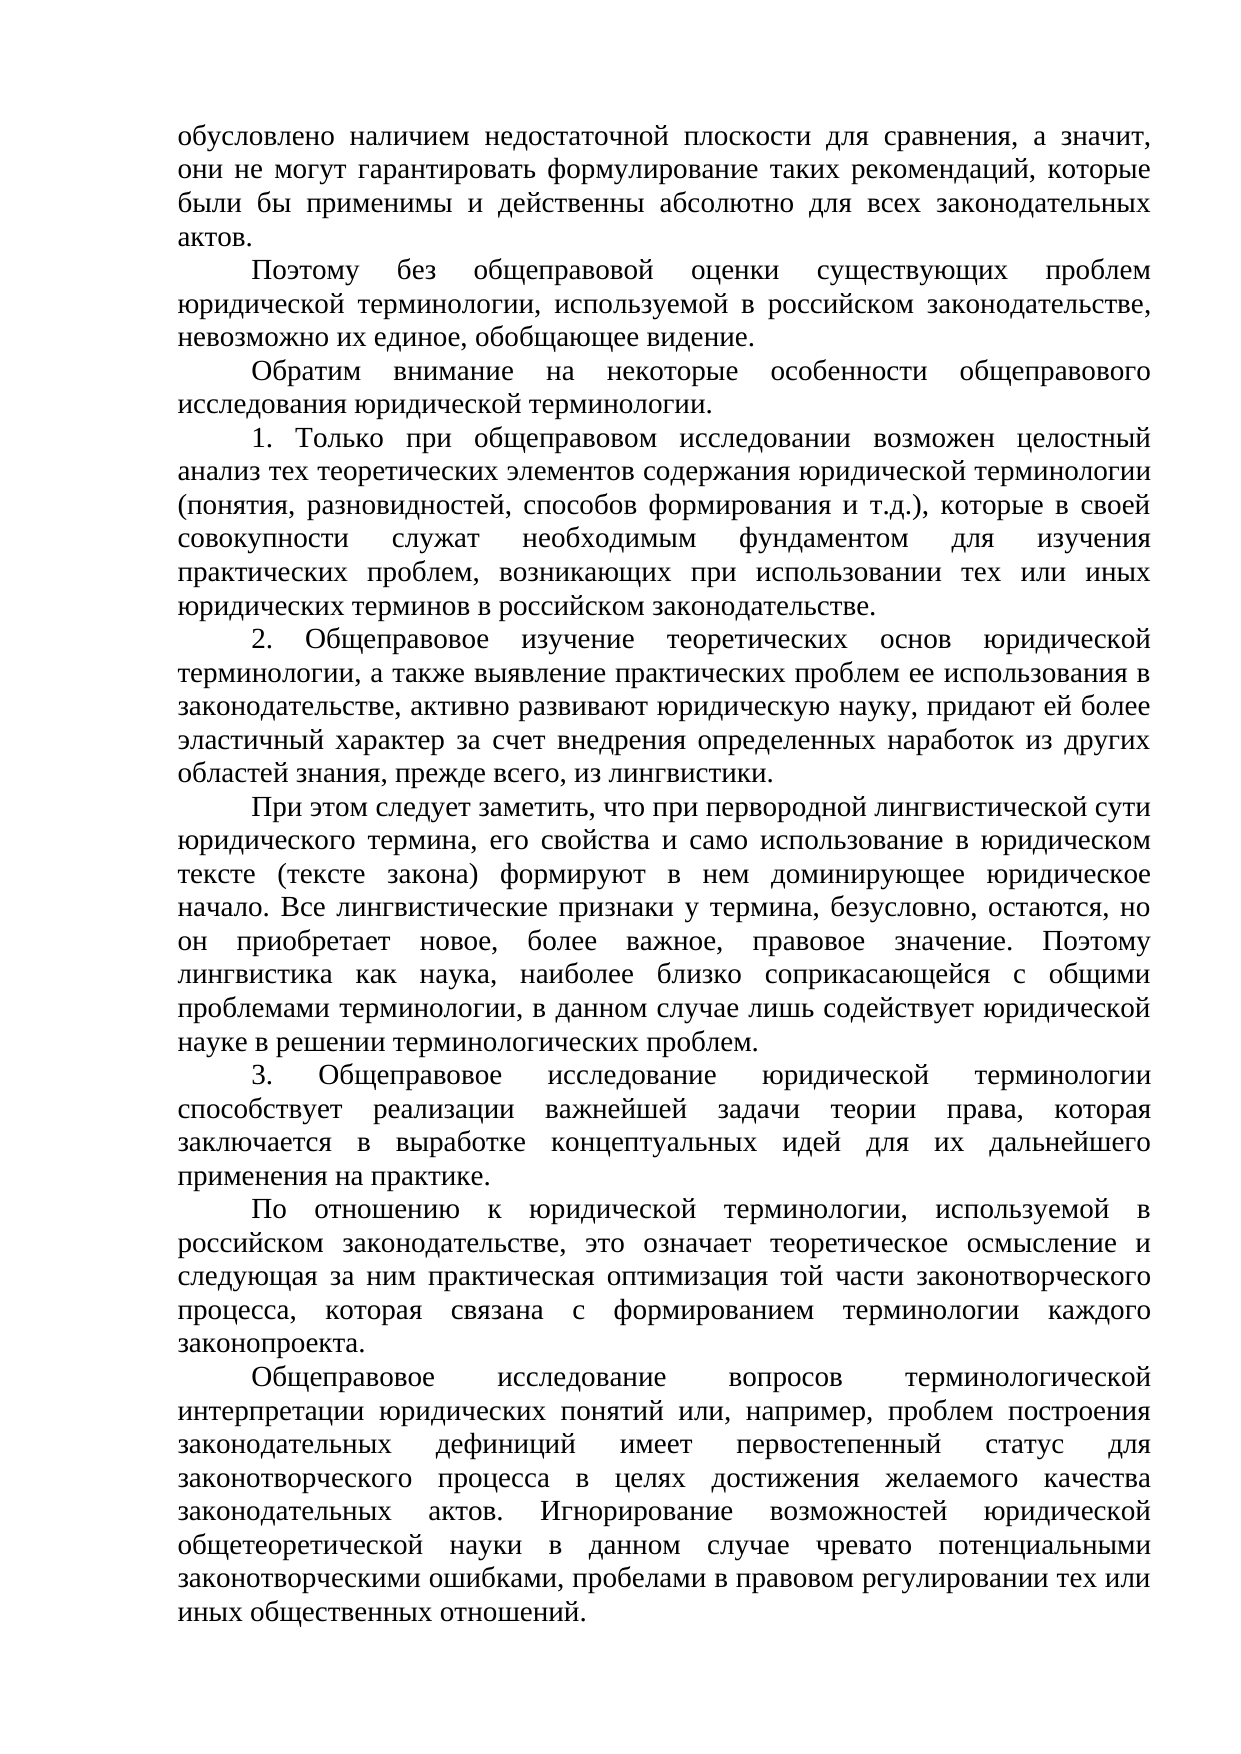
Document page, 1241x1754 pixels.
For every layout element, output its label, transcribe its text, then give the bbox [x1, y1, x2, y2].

text 3. Общеправовое исследование юридической терминологии способствует реализации важнейшей задачи теории права, которая заключается в выработке концептуальных идей для их дальнейшего применения на практике. [177, 1057, 1152, 1191]
text Общеправовое исследование вопросов терминологической интерпретации юридических понятий или, например, проблем построения законодательных дефиниций имеет первостепенный статус для законотворческого процесса в целях достижения желаемого качества законодательных актов. Игнорирование возможностей юридической общетеоретической науки в данном случае чревато потенциальными законотворческими ошибками, пробелами в правовом регулировании тех или иных общественных отношений. [177, 1359, 1152, 1627]
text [177, 118, 1152, 252]
text 1. Только при общеправовом исследовании возможен целостный анализ тех теоретических элементов содержания юридической терминологии (понятия, разновидностей, способов формирования и т.д.), которые в своей совокупности служат необходимым фундаментом для изучения практических проблем, возникающих при использовании тех или иных юридических терминов в российском законодательстве. [177, 420, 1152, 621]
text Обратим внимание на некоторые особенности общеправового исследования юридической терминологии. [177, 353, 1152, 420]
text Поэтому без общеправовой оценки существующих проблем юридической терминологии, используемой в российском законодательстве, невозможно их единое, обобщающее видение. [177, 252, 1152, 353]
text По отношению к юридической терминологии, используемой в российском законодательстве, это означает теоретическое осмысление и следующая за ним практическая оптимизация той части законотворческого процесса, которая связана с формированием терминологии каждого законопроекта. [177, 1191, 1152, 1359]
text 2. Общеправовое изучение теоретических основ юридической терминологии, а также выявление практических проблем ее использования в законодательстве, активно развивают юридическую науку, придают ей более эластичный характер за счет внедрения определенных наработок из других областей знания, прежде всего, из лингвистики. [177, 621, 1152, 789]
text При этом следует заметить, что при первородной лингвистической сути юридического термина, его свойства и само использование в юридическом тексте (тексте закона) формируют в нем доминирующее юридическое начало. Все лингвистические признаки у термина, безусловно, остаются, но он приобретает новое, более важное, правовое значение. Поэтому лингвистика как наука, наиболее близко соприкасающейся с общими проблемами терминологии, в данном случае лишь содействует юридической науке в решении терминологических проблем. [177, 789, 1152, 1057]
